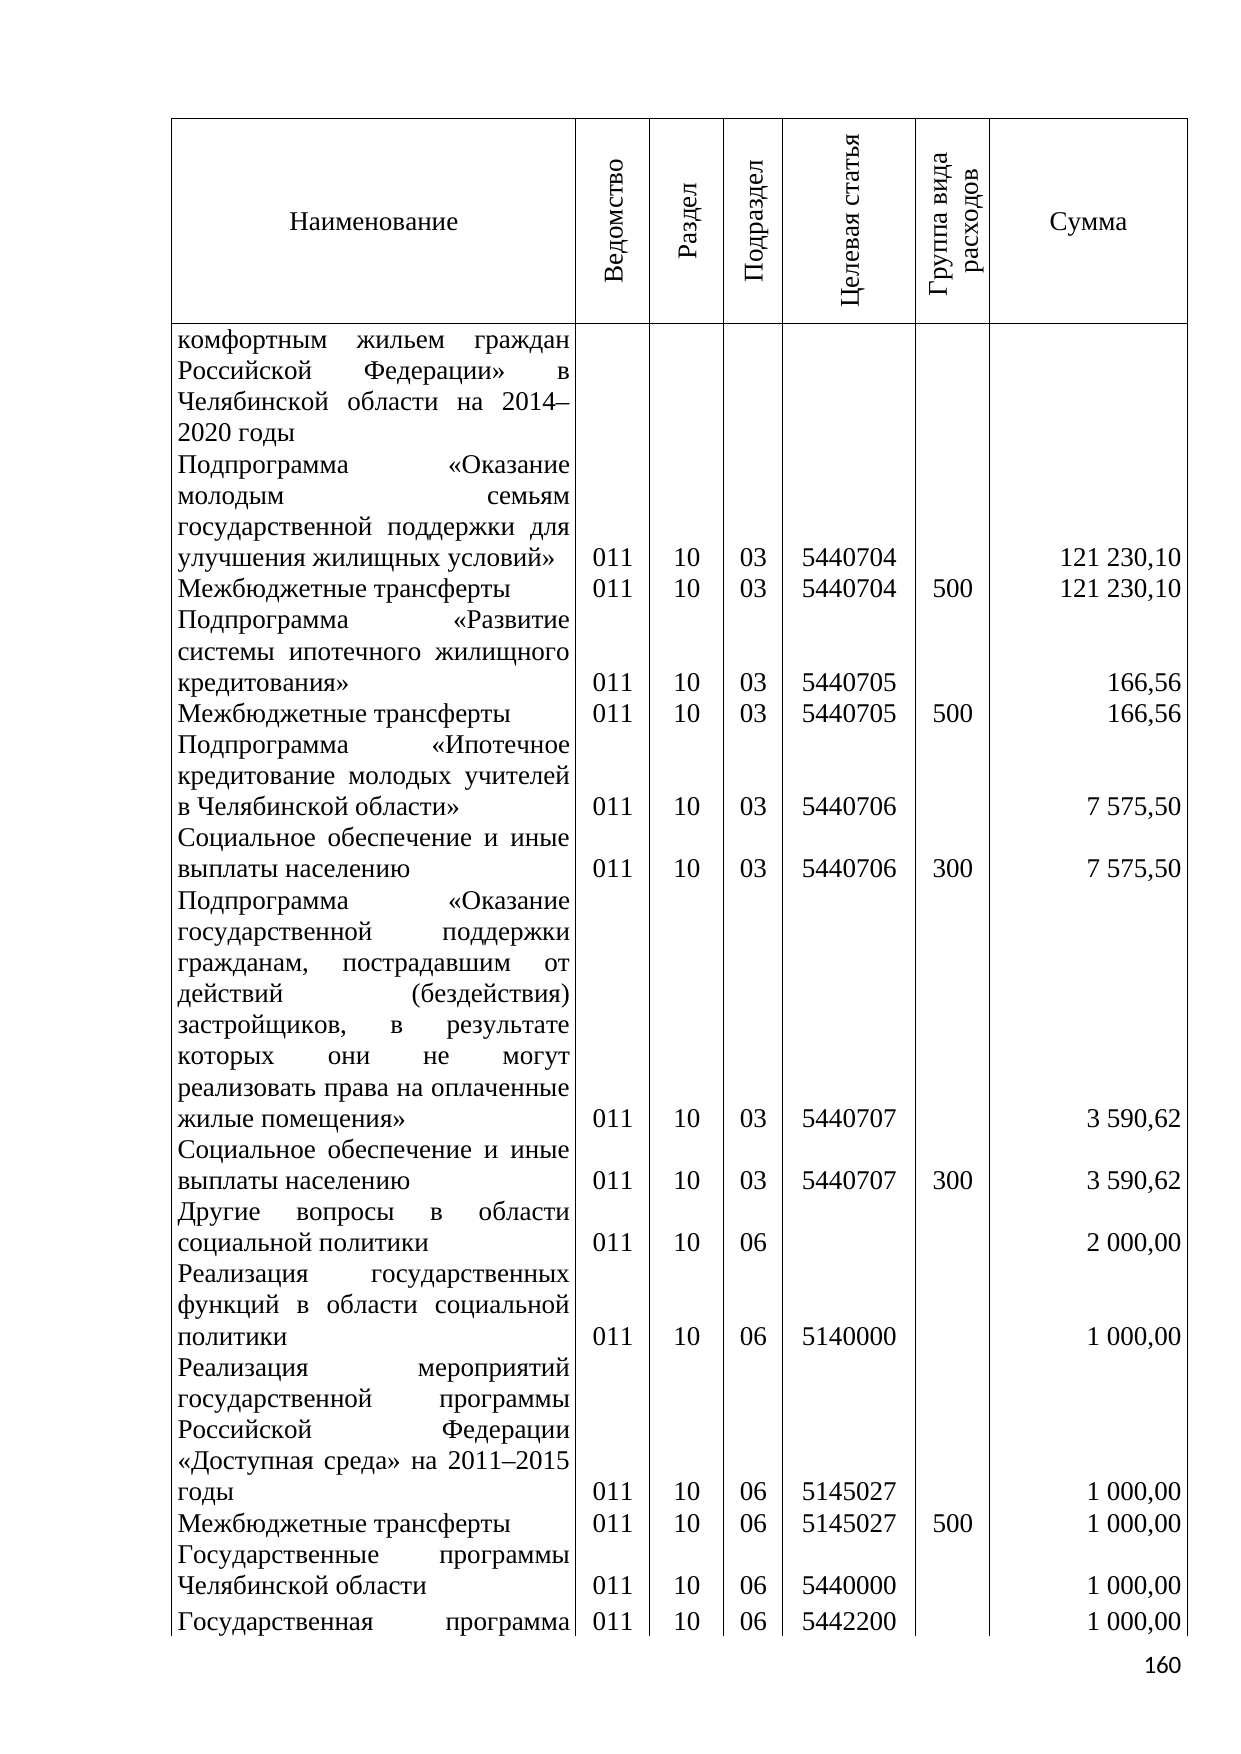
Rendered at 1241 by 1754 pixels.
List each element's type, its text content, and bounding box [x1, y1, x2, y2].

table_header Наименование [172, 119, 575, 323]
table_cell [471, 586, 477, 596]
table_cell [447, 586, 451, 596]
table_header Подраздел [724, 119, 782, 323]
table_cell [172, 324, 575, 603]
table_header Сумма [990, 119, 1187, 323]
table_header Ведомство [576, 119, 649, 323]
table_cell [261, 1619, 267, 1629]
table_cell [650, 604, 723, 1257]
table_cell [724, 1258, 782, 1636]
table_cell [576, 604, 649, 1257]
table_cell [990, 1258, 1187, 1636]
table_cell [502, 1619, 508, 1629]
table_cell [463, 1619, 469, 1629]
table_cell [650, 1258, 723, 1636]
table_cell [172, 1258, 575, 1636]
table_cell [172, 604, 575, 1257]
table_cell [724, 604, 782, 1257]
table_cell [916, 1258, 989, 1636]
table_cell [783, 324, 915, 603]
table_header Группа вида расходов [916, 119, 989, 323]
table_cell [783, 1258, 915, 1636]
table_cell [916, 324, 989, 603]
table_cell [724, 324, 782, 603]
table_header Раздел [650, 119, 723, 323]
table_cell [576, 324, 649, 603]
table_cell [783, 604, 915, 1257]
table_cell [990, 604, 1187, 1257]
table_header Целевая статья [783, 119, 915, 323]
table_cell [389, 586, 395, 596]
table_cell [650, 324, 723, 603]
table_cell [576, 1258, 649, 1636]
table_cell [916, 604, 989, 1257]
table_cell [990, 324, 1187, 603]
